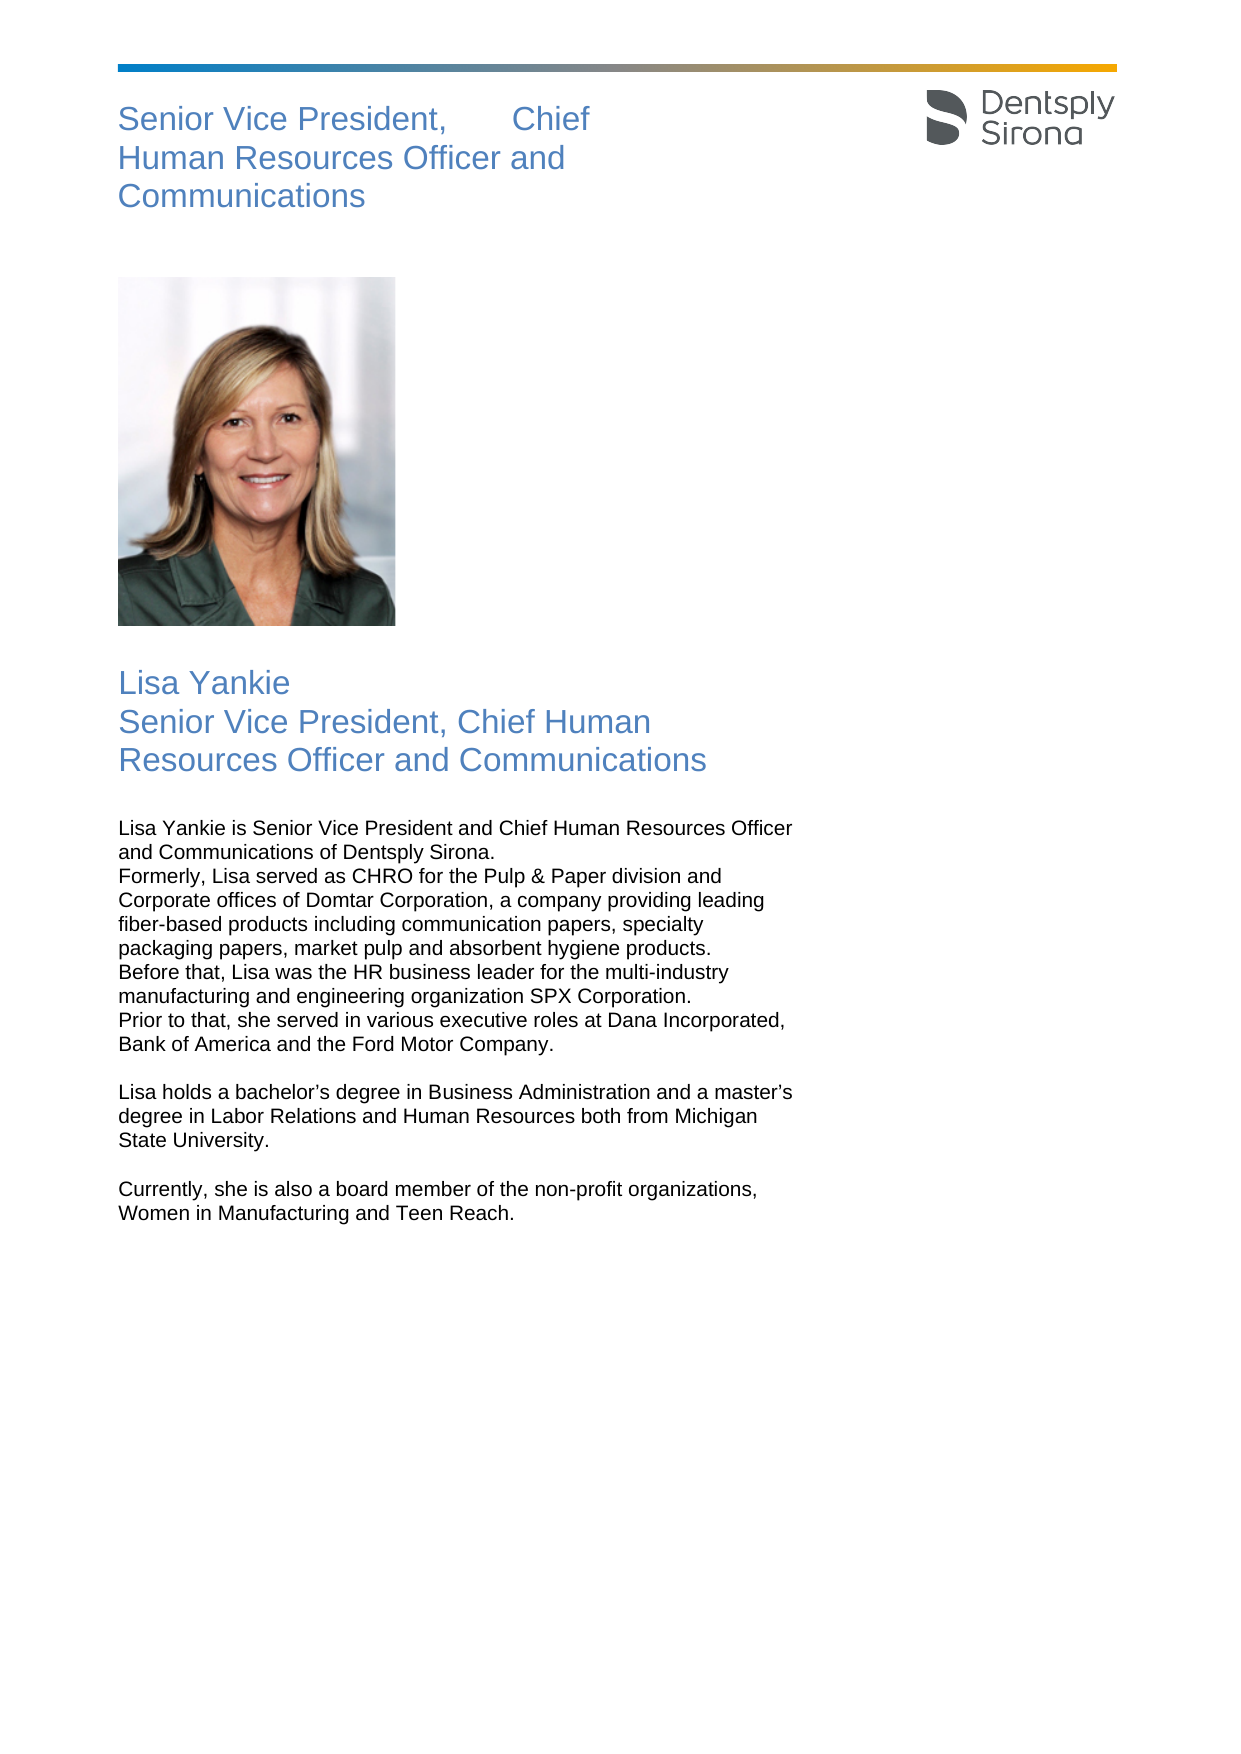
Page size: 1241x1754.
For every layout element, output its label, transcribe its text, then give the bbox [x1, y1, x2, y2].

picture [117, 59, 1118, 78]
picture [118, 277, 396, 626]
picture [926, 90, 1115, 145]
text Lisa Yankie Senior Vice President, Chief Human Resources Officer and Communications [118, 663, 798, 779]
text Currently, she is also a board member of the non-profit organizations, Women in Manufacturing and Teen Reach. [118, 1177, 798, 1253]
text Lisa Yankie is Senior Vice President and Chief Human Resources Officer and Communications of Dentsply Sirona. Formerly, Lisa served as CHRO for the Pulp & Paper division and Corporate offices of Domtar Corporation, a company providing leading fiber-based products including communication papers, specialty packaging papers, market pulp and absorbent hygiene products. Before that, Lisa was the HR business leader for the multi-industry manufacturing and engineering organization SPX Corporation. Prior to that, she served in various executive roles at Dana Incorporated, Bank of America and the Ford Motor Company. Lisa holds a bachelor’s degree in Business Administration and a master’s degree in Labor Relations and Human Resources both from Michigan State University. [118, 816, 798, 1152]
